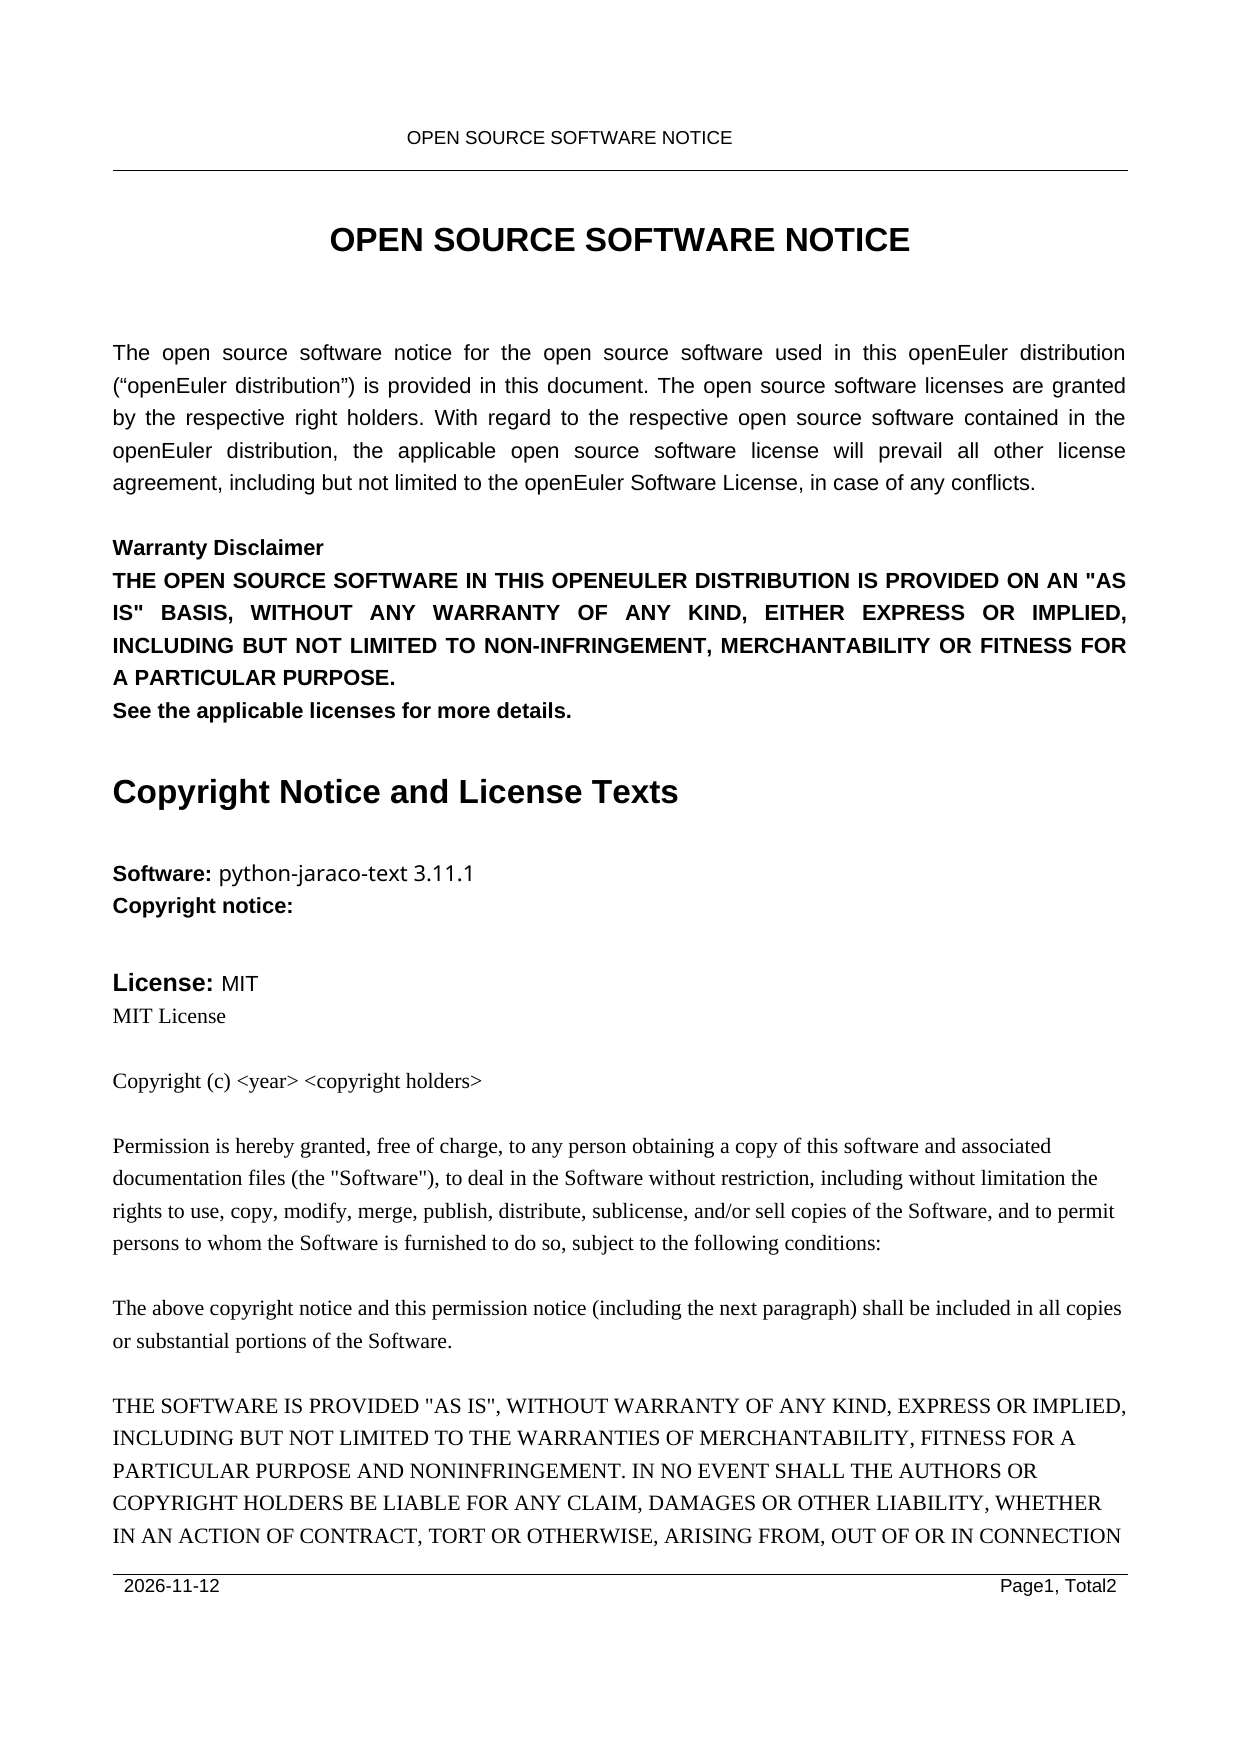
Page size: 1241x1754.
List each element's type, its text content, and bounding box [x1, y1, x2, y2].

text The open source software notice for the open source software used in this openEuler distribution (“openEuler distribution”) is provided in this document. The open source software licenses are granted by the respective right holders. With regard to the respective open source software contained in the openEuler distribution, the applicable open source software license will prevail all other license agreement, including but not limited to the openEuler Software License, in case of any conflicts. [112, 336, 1128, 499]
text Copyright Notice and License Texts [112, 759, 1128, 824]
text OPEN SOURCE SOFTWARE NOTICE [112, 206, 1128, 271]
text License: MIT [112, 966, 1128, 999]
text Warranty Disclaimer [112, 531, 1128, 564]
text Copyright notice: [112, 889, 1128, 921]
title Software: python-jaraco-text 3.11.1 [112, 856, 1128, 889]
text THE OPEN SOURCE SOFTWARE IN THIS OPENEULER DISTRIBUTION IS PROVIDED ON AN "AS IS" BASIS, WITHOUT ANY WARRANTY OF ANY KIND, EITHER EXPRESS OR IMPLIED, INCLUDING BUT NOT LIMITED TO NON-INFRINGEMENT, MERCHANTABILITY OR FITNESS FOR A PARTICULAR PURPOSE. See the applicable licenses for more details. [112, 564, 1128, 726]
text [112, 999, 1128, 1551]
